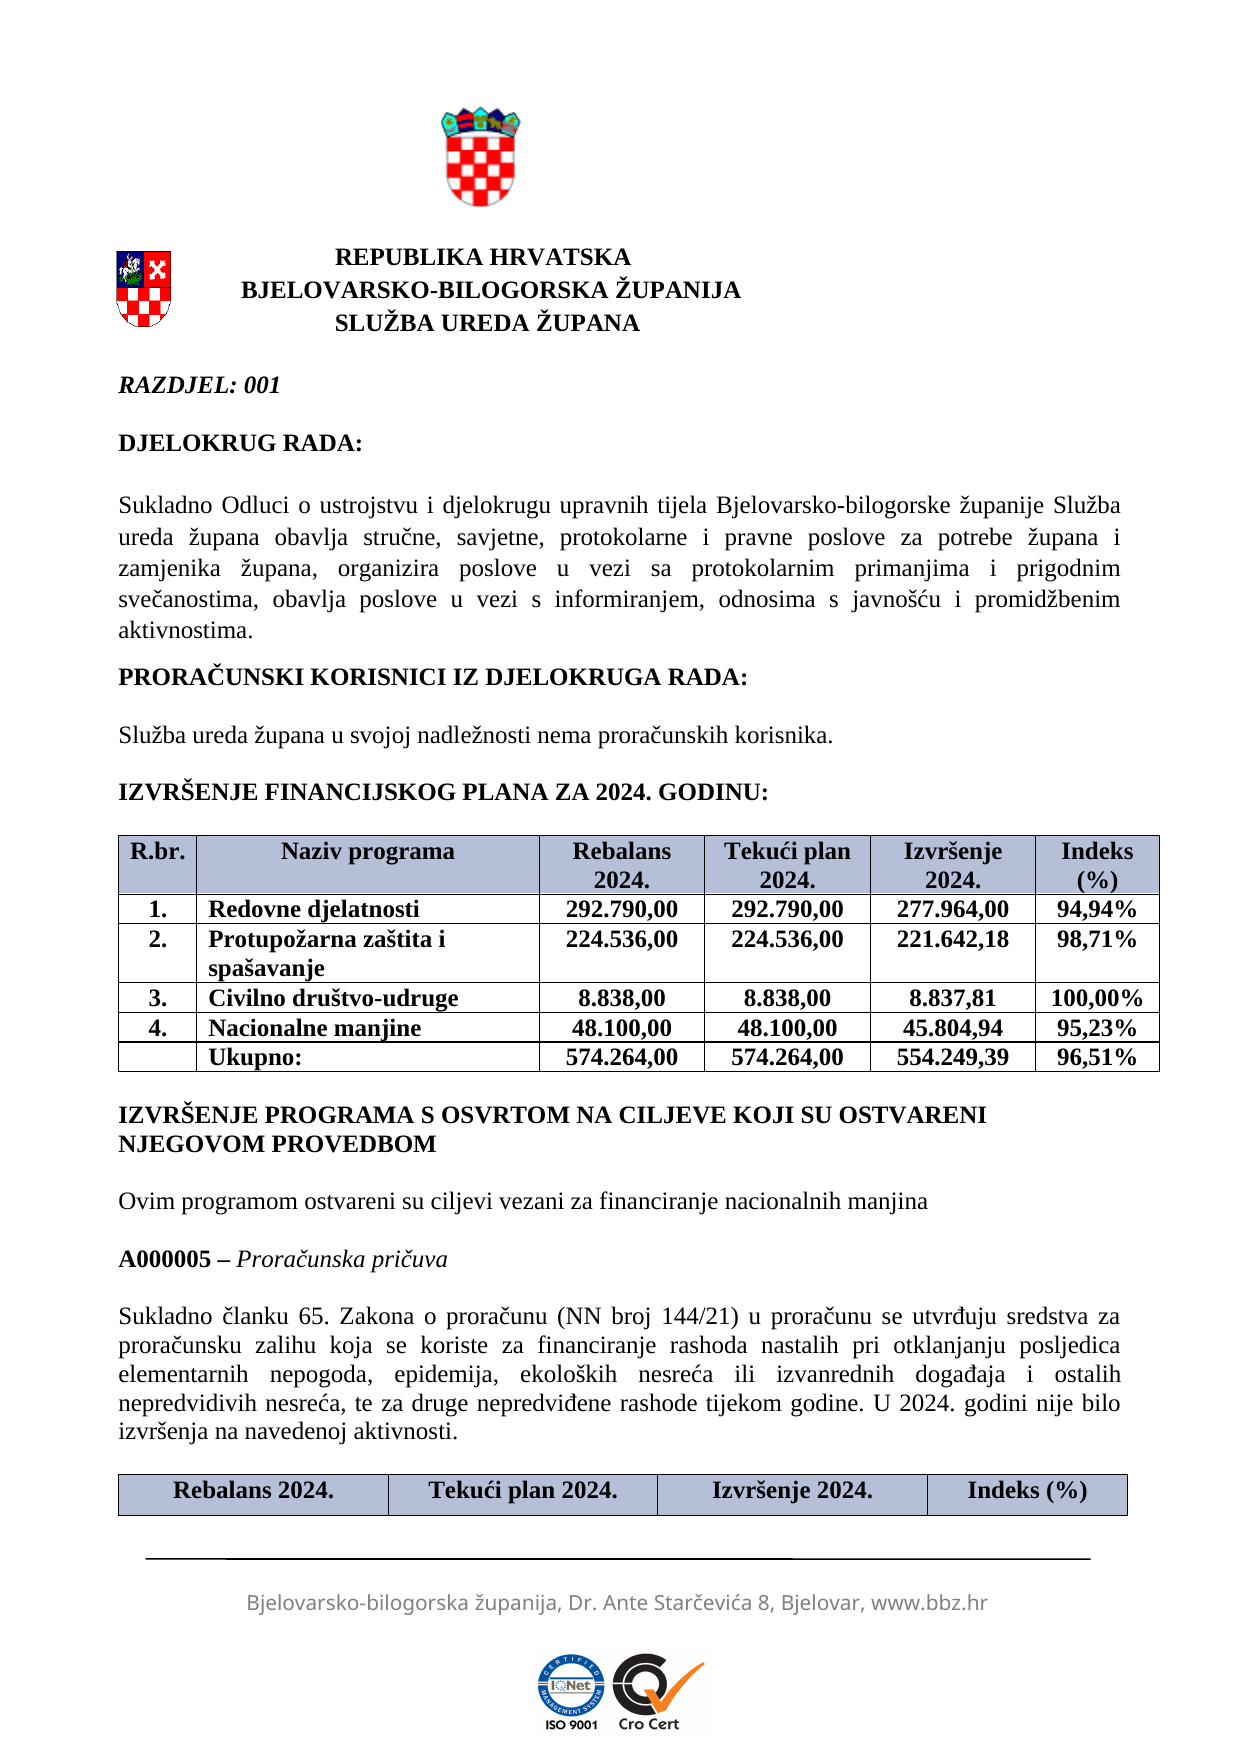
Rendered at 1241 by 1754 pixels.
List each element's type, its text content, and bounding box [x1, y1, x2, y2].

table_cell 1. [119, 895, 196, 923]
picture [441, 103, 523, 213]
table_cell 95,23% [1036, 1013, 1159, 1041]
picture [115, 251, 172, 327]
table_cell 224.536,00 [540, 924, 704, 982]
table_cell [119, 1043, 196, 1071]
table_header Naziv programa [197, 836, 539, 893]
text Služba ureda župana u svojoj nadležnosti nema proračunskih korisnika. [118, 720, 1122, 749]
table_header Rebalans 2024. [540, 836, 704, 893]
text REPUBLIKA HRVATSKA [118, 242, 1122, 270]
table_cell 292.790,00 [705, 895, 870, 923]
text RAZDJEL: 001 [118, 370, 1122, 399]
text Ovim programom ostvareni su ciljevi vezani za financiranje nacionalnih manjina [118, 1186, 1122, 1215]
table_cell 8.837,81 [871, 983, 1035, 1012]
text IZVRŠENJE PROGRAMA S OSVRTOM NA CILJEVE KOJI SU OSTVARENI NJEGOVOM PROVEDBOM [118, 1100, 1122, 1158]
text Sukladno članku 65. Zakona o proračunu (NN broj 144/21) u proračunu se utvrđuju sredstva za proračunsku zalihu koja se koriste za financiranje rashoda nastalih pri otklanjanju posljedica elementarnih nepogoda, epidemija, ekoloških nesreća ili izvanrednih događaja i ostalih nepredvidivih nesreća, te za druge nepredviđene rashode tijekom godine. U 2024. godini nije bilo izvršenja na navedenoj aktivnosti. [118, 1301, 1122, 1445]
table_cell 4. [119, 1013, 196, 1041]
table_header Indeks (%) [928, 1475, 1127, 1515]
table_cell 48.100,00 [540, 1013, 704, 1041]
table_cell 292.790,00 [540, 895, 704, 923]
table_cell Nacionalne manjine [197, 1013, 539, 1041]
table_cell 98,71% [1036, 924, 1159, 982]
table_cell Redovne djelatnosti [197, 895, 539, 923]
table_header Tekući plan 2024. [389, 1475, 657, 1515]
table_cell 574.264,00 [705, 1043, 870, 1071]
table_cell 45.804,94 [871, 1013, 1035, 1041]
table_cell Protupožarna zaštita i spašavanje [197, 924, 539, 982]
table_cell 8.838,00 [540, 983, 704, 1012]
table_cell 221.642,18 [871, 924, 1035, 982]
table_header Rebalans 2024. [119, 1475, 388, 1515]
table_cell 2. [119, 924, 196, 982]
table_cell 96,51% [1036, 1043, 1159, 1071]
table_cell 94,94% [1036, 895, 1159, 923]
table_cell 100,00% [1036, 983, 1159, 1012]
table_cell 277.964,00 [871, 895, 1035, 923]
table_cell 574.264,00 [540, 1043, 704, 1071]
table_cell Ukupno: [197, 1043, 539, 1071]
table_header Izvršenje 2024. [871, 836, 1035, 893]
text Sukladno Odluci o ustrojstvu i djelokrugu upravnih tijela Bjelovarsko-bilogorske županije Služba ureda župana obavlja stručne, savjetne, protokolarne i pravne poslove za potrebe župana i zamjenika župana, organizira poslove u vezi sa protokolarnim primanjima i prigodnim svečanostima, obavlja poslove u vezi s informiranjem, odnosima s javnošću i promidžbenim aktivnostima. [118, 491, 1122, 643]
text DJELOKRUG RADA: [118, 428, 1122, 456]
text PRORAČUNSKI KORISNICI IZ DJELOKRUGA RADA: [118, 662, 1122, 691]
table_cell 3. [119, 983, 196, 1012]
table_header R.br. [119, 836, 196, 893]
table_cell 8.838,00 [705, 983, 870, 1012]
text BJELOVARSKO-BILOGORSKA ŽUPANIJA [172, 275, 1122, 304]
text A000005 – Proračunska pričuva [118, 1244, 1122, 1273]
table_cell 224.536,00 [705, 924, 870, 982]
text SLUŽBA UREDA ŽUPANA [118, 308, 1122, 337]
table_cell Civilno društvo-udruge [197, 983, 539, 1012]
table_header Tekući plan 2024. [705, 836, 870, 893]
table_cell 554.249,39 [871, 1043, 1035, 1071]
table_header Indeks (%) [1036, 836, 1159, 893]
table_cell 48.100,00 [705, 1013, 870, 1041]
table_header Izvršenje 2024. [658, 1475, 927, 1515]
text IZVRŠENJE FINANCIJSKOG PLANA ZA 2024. GODINU: [118, 777, 1122, 806]
picture [534, 1646, 710, 1737]
